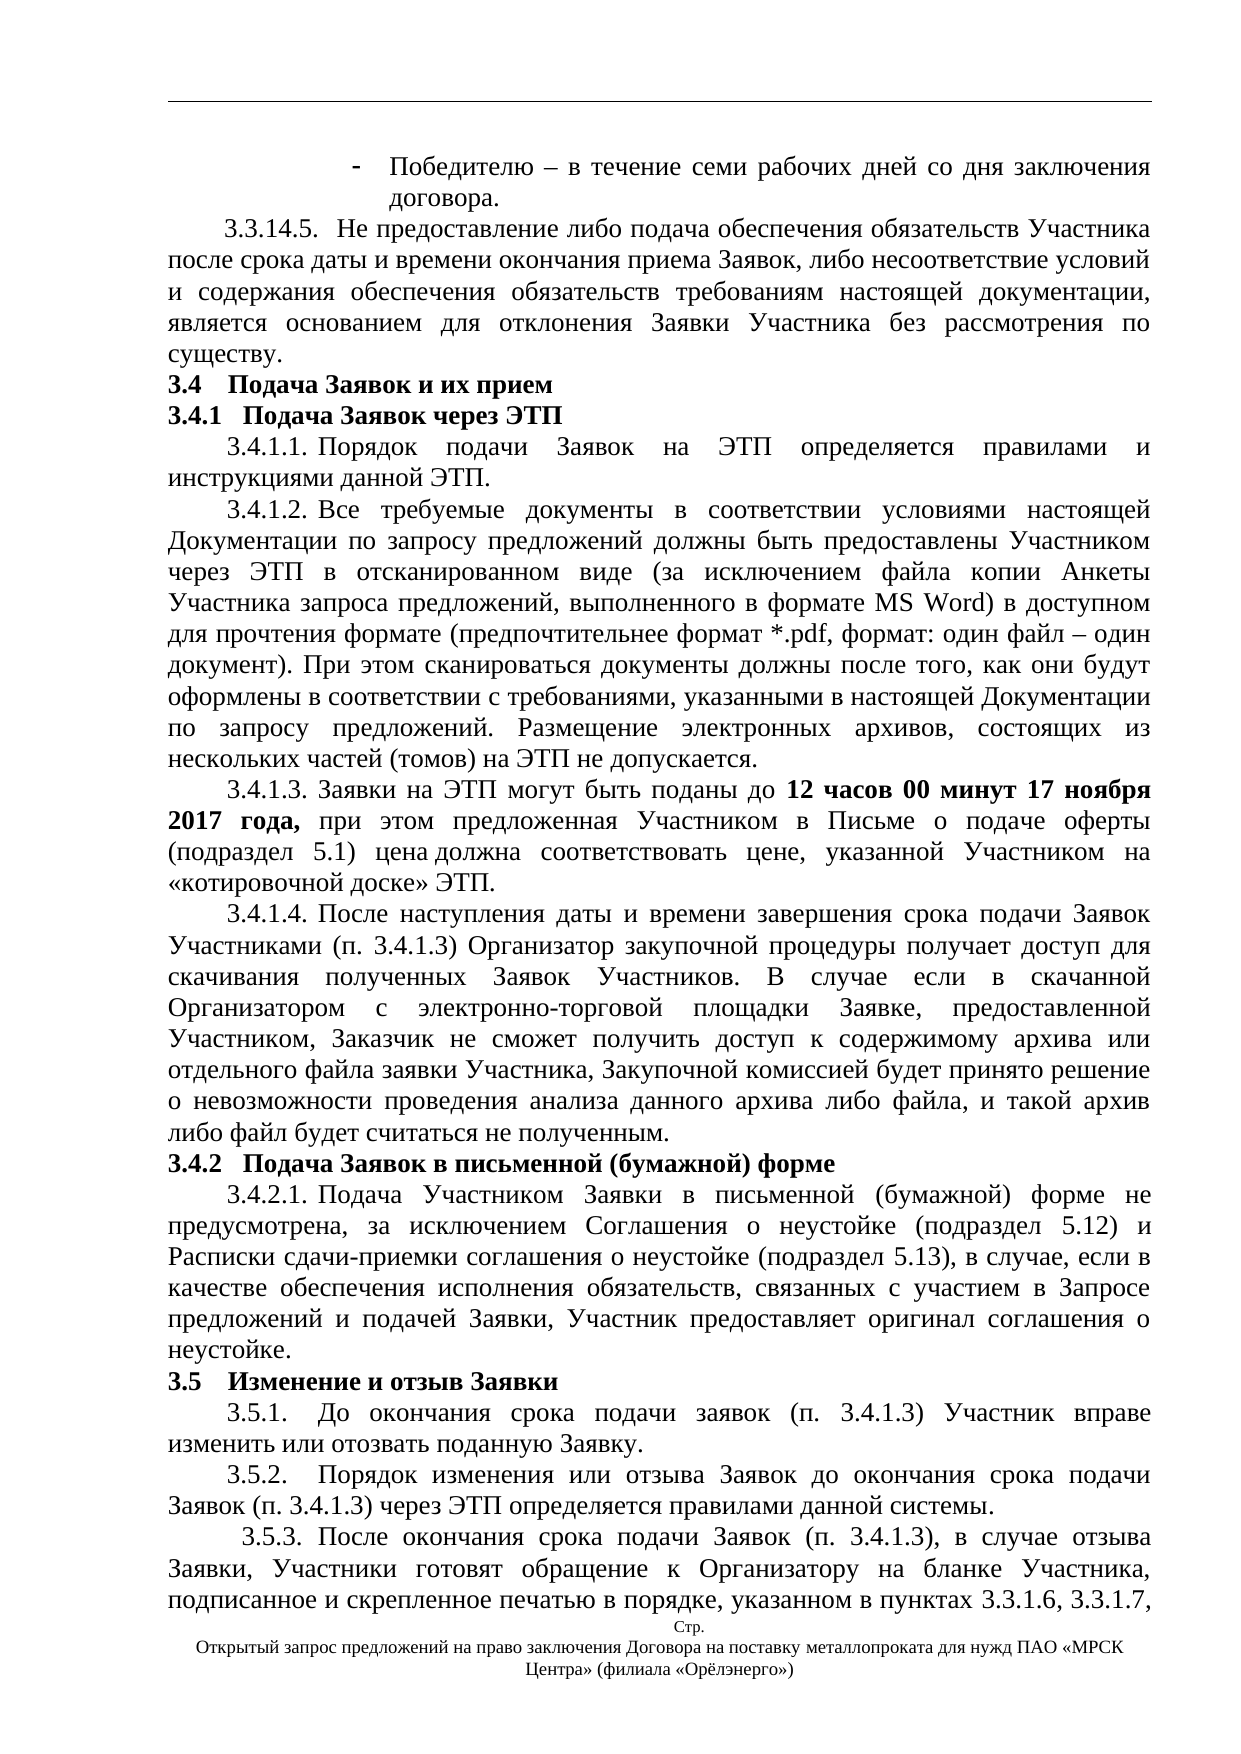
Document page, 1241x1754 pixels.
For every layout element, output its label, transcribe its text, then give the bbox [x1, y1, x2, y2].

list Подача Участником Заявки в письменной (бумажной) форме не предусмотрена, за исключением Соглашения о неустойке (подраздел 5.12) и Расписки сдачи-приемки соглашения о неустойке (подраздел 5.13), в случае, если в качестве обеспечения исполнения обязательств, связанных с участием в Запросе предложений и подачей Заявки, Участник предоставляет оригинал соглашения о неустойке. [168, 1178, 1152, 1365]
list Порядок подачи Заявок на ЭТП определяется правилами и инструкциями данной ЭТП. [168, 430, 1152, 493]
list Победителю – в течение семи рабочих дней со дня заключения договора. [352, 150, 1152, 212]
subtitle Подача Заявок через ЭТП [168, 399, 1152, 430]
list Не предоставление либо подача обеспечения обязательств Участника после срока даты и времени окончания приема Заявок, либо несоответствие условий и содержания обеспечения обязательств требованиям настоящей документации, является основанием для отклонения Заявки Участника без рассмотрения по существу. [168, 212, 1152, 368]
subtitle Подача Заявок в письменной (бумажной) форме [168, 1147, 1152, 1178]
list До окончания срока подачи заявок (п. 3.4.1.3) Участник вправе изменить или отозвать поданную Заявку. [168, 1396, 1152, 1458]
list После наступления даты и времени завершения срока подачи Заявок Участниками (п. 3.4.1.3) Организатор закупочной процедуры получает доступ для скачивания полученных Заявок Участников. В случае если в скачанной Организатором с электронно-торговой площадки Заявке, предоставленной Участником, Заказчик не сможет получить доступ к содержимому архива или отдельного файла заявки Участника, Закупочной комиссией будет принято решение о невозможности проведения анализа данного архива либо файла, и такой архив либо файл будет считаться не полученным. [168, 898, 1152, 1147]
list Все требуемые документы в соответствии условиями настоящей Документации по запросу предложений должны быть предоставлены Участником через ЭТП в отсканированном виде (за исключением файла копии Анкеты Участника запроса предложений, выполненного в формате MS Word) в доступном для прочтения формате (предпочтительнее формат *.pdf, формат: один файл – один документ). При этом сканироваться документы должны после того, как они будут оформлены в соответствии с требованиями, указанными в настоящей Документации по запросу предложений. Размещение электронных архивов, состоящих из нескольких частей (томов) на ЭТП не допускается. [168, 493, 1152, 773]
subtitle Подача Заявок и их прием [168, 368, 1152, 399]
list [168, 1521, 1152, 1614]
list Порядок изменения или отзыва Заявок до окончания срока подачи Заявок (п. 3.4.1.3) через ЭТП определяется правилами данной системы. [168, 1458, 1152, 1521]
list Заявки на ЭТП могут быть поданы до 12 часов 00 минут 17 ноября 2017 года, при этом предложенная Участником в Письме о подаче оферты (подраздел 5.1) цена должна соответствовать цене, указанной Участником на «котировочной доске» ЭТП. [168, 773, 1152, 898]
subtitle Изменение и отзыв Заявки [168, 1365, 1152, 1396]
